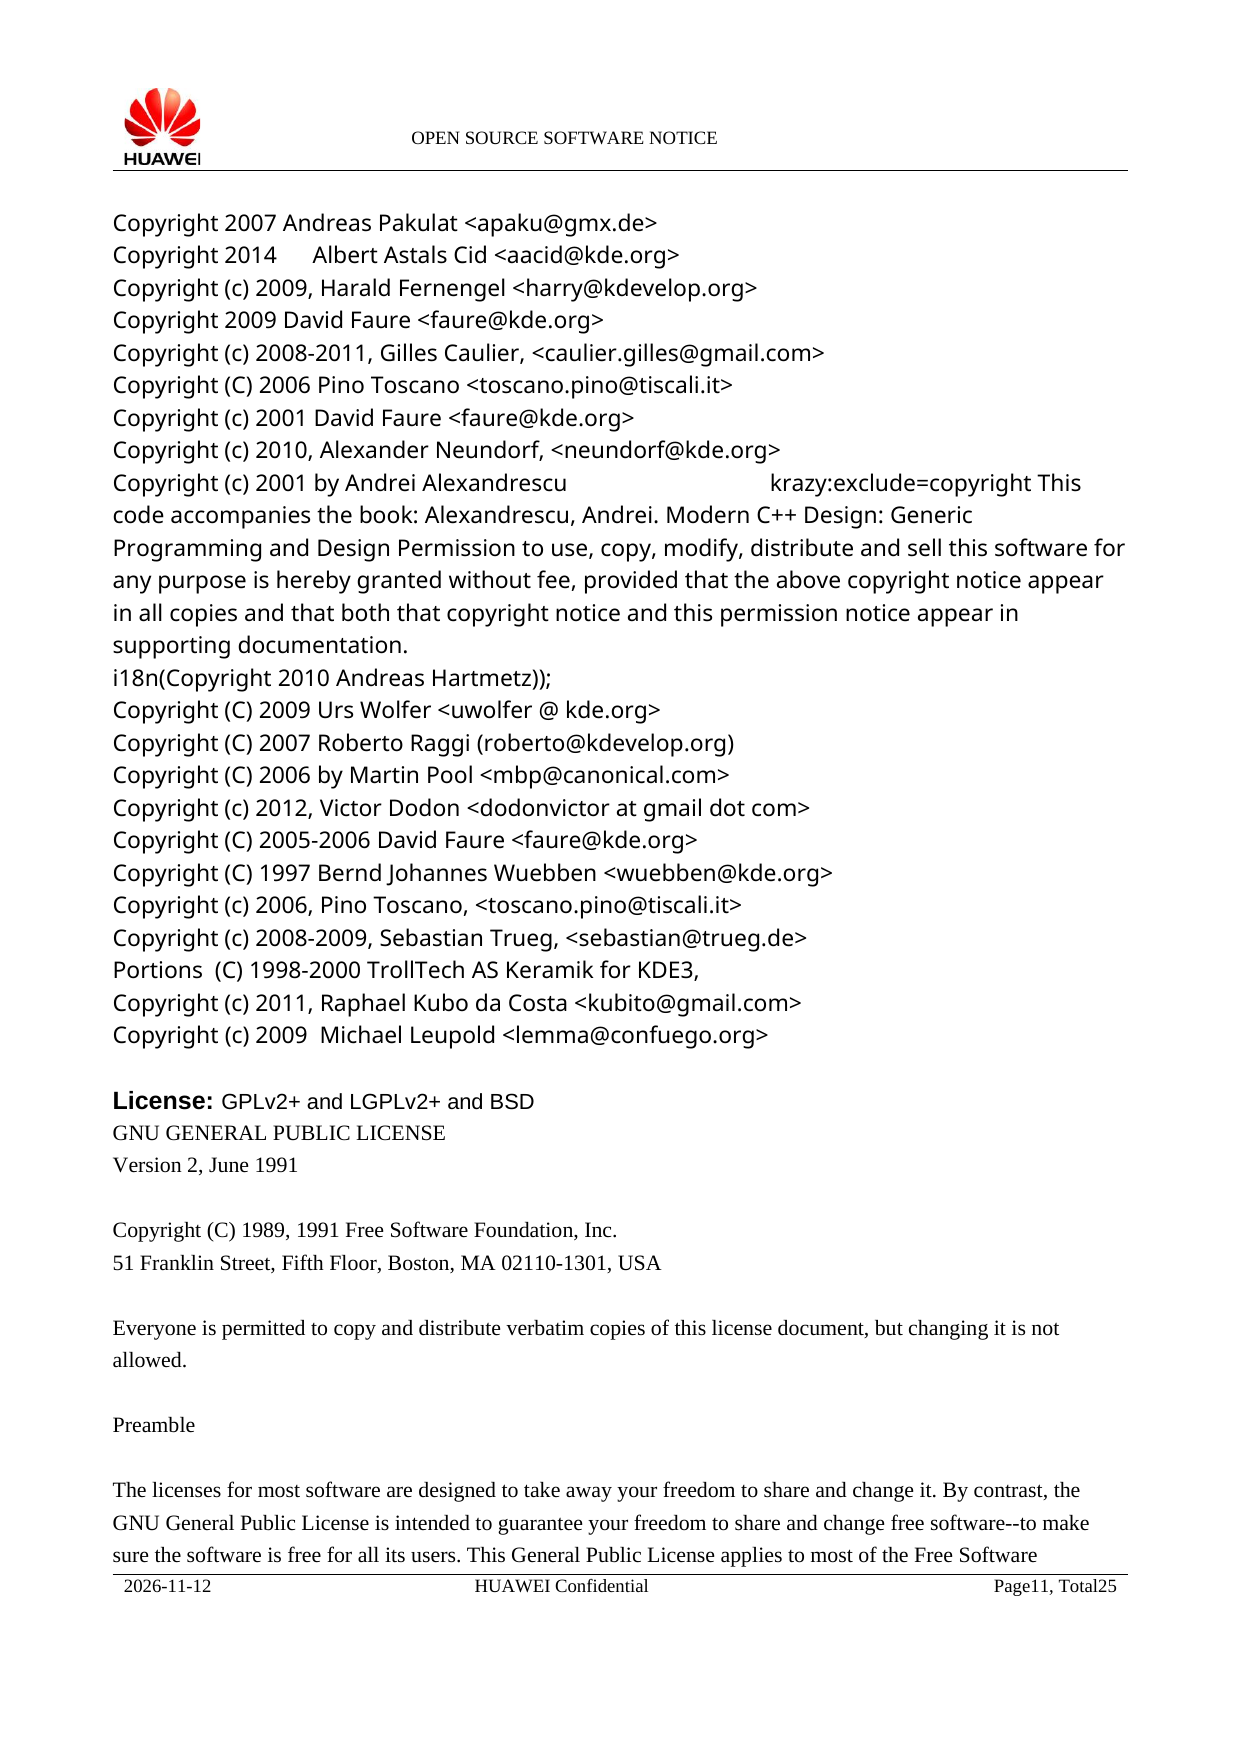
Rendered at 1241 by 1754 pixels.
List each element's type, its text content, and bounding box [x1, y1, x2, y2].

text License: GPLv2+ and LGPLv2+ and BSD [112, 1084, 1128, 1116]
picture [124, 88, 201, 165]
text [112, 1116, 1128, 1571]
